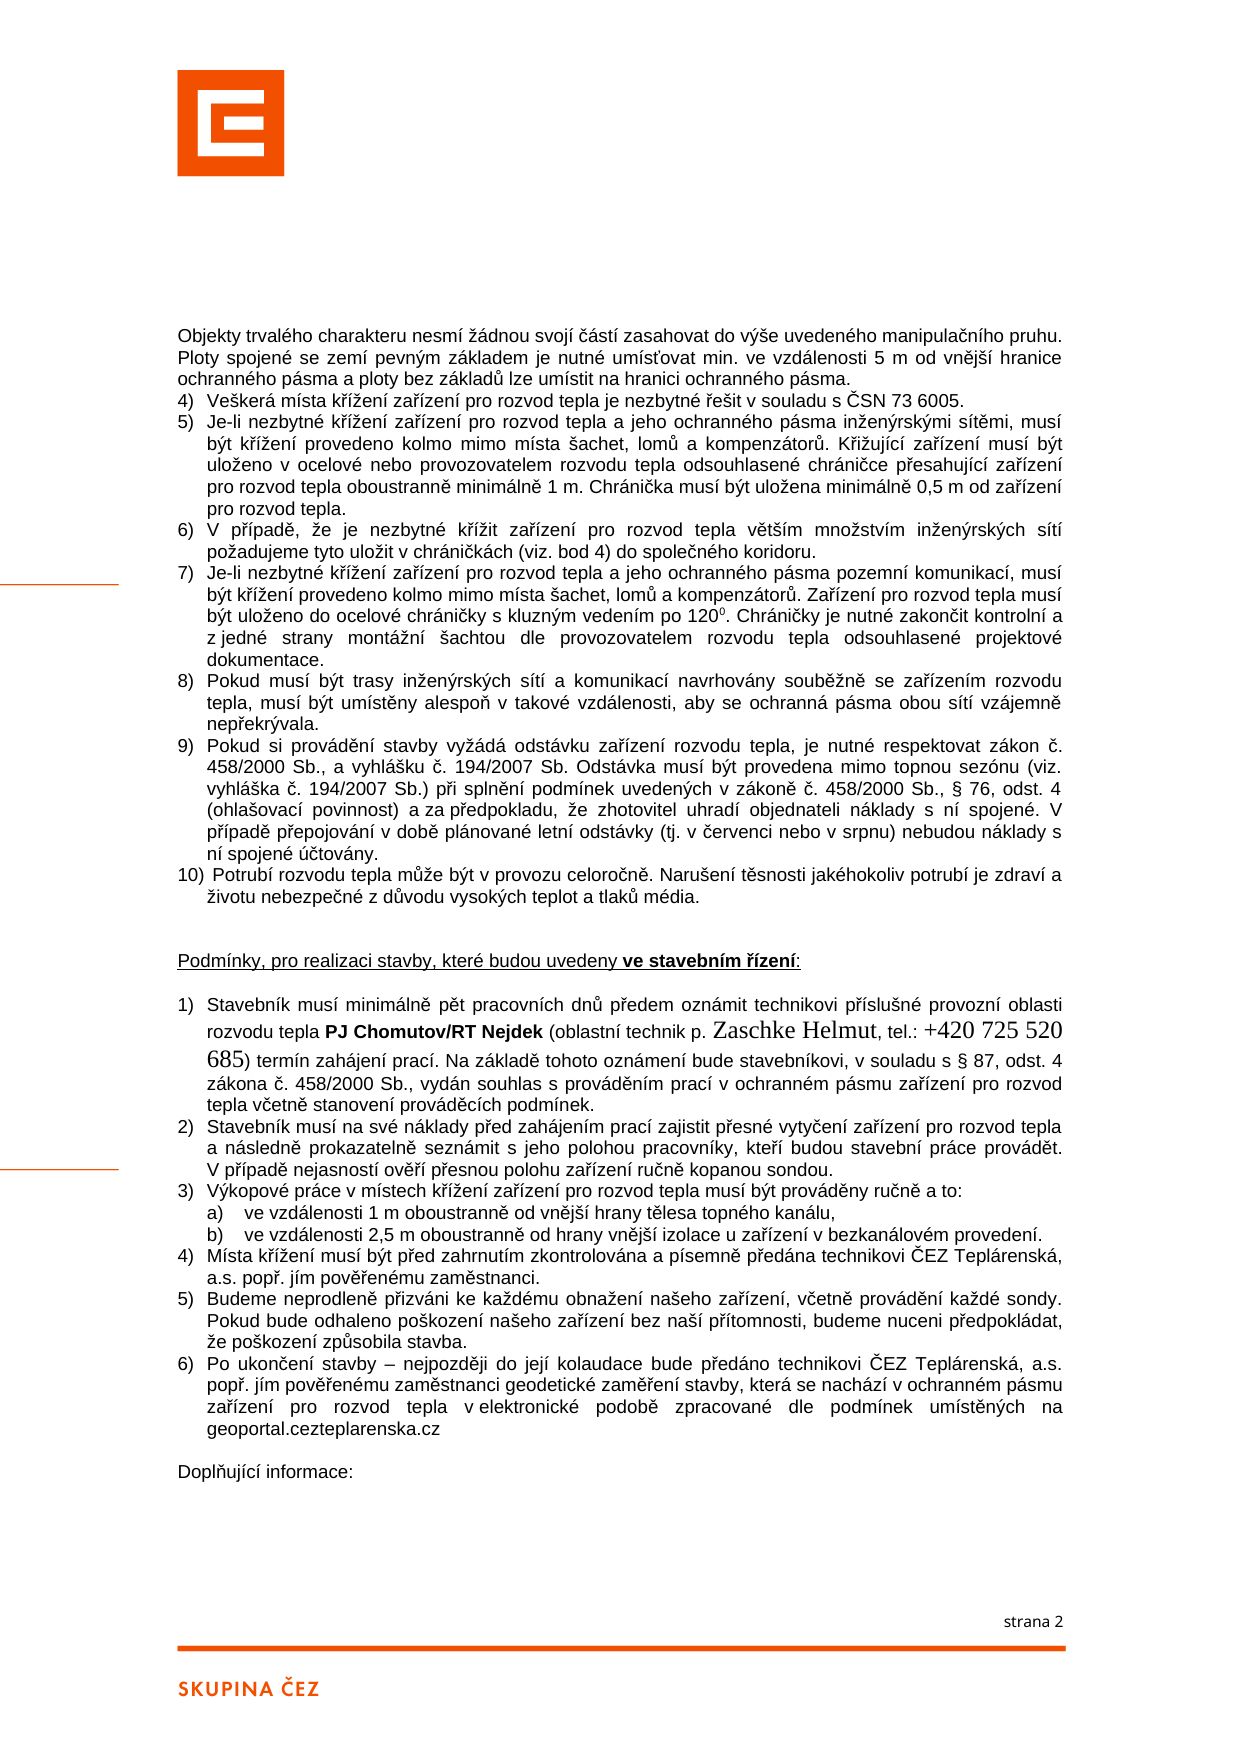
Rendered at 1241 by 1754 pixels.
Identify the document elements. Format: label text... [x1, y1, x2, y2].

list ve vzdálenosti 1 m oboustranně od vnější hrany tělesa topného kanálu, [207, 1202, 1063, 1223]
text Doplňující informace: [177, 1461, 1063, 1482]
list Stavebník musí na své náklady před zahájením prací zajistit přesné vytyčení zařízení pro rozvod tepla a následně prokazatelně seznámit s jeho polohou pracovníky, kteří budou stavební práce provádět. V případě nejasností ověří přesnou polohu zařízení ručně kopanou sondou. [177, 1116, 1063, 1180]
list Je-li nezbytné křížení zařízení pro rozvod tepla a jeho ochranného pásma pozemní komunikací, musí být křížení provedeno kolmo mimo místa šachet, lomů a kompenzátorů. Zařízení pro rozvod tepla musí být uloženo do ocelové chráničky s kluzným vedením po 1200. Chráničky je nutné zakončit kontrolní a z jedné strany montážní šachtou dle provozovatelem rozvodu tepla odsouhlasené projektové dokumentace. [177, 562, 1063, 670]
list V případě, že je nezbytné křížit zařízení pro rozvod tepla větším množstvím inženýrských sítí požadujeme tyto uložit v chráničkách (viz. bod 4) do společného koridoru. [177, 519, 1063, 562]
list Místa křížení musí být před zahrnutím zkontrolována a písemně předána technikovi ČEZ Teplárenská, a.s. popř. jím pověřenému zaměstnanci. [177, 1245, 1063, 1288]
list Pokud si provádění stavby vyžádá odstávku zařízení rozvodu tepla, je nutné respektovat zákon č. 458/2000 Sb., a vyhlášku č. 194/2007 Sb. Odstávka musí být provedena mimo topnou sezónu (viz. vyhláška č. 194/2007 Sb.) při splnění podmínek uvedených v zákoně č. 458/2000 Sb., § 76, odst. 4 (ohlašovací povinnost) a za předpokladu, že zhotovitel uhradí objednateli náklady s ní spojené. V případě přepojování v době plánované letní odstávky (tj. v červenci nebo v srpnu) nebudou náklady s ní spojené účtovány. [177, 734, 1063, 864]
list ve vzdálenosti 2,5 m oboustranně od hrany vnější izolace u zařízení v bezkanálovém provedení. [207, 1223, 1063, 1245]
text Podmínky, pro realizaci stavby, které budou uvedeny ve stavebním řízení: [177, 950, 1063, 972]
list Po ukončení stavby – nejpozději do její kolaudace bude předáno technikovi ČEZ Teplárenská, a.s. popř. jím pověřenému zaměstnanci geodetické zaměření stavby, která se nachází v ochranném pásmu zařízení pro rozvod tepla v elektronické podobě zpracované dle podmínek umístěných na geoportal.cezteplarenska.cz [177, 1353, 1063, 1439]
list Pokud musí být trasy inženýrských sítí a komunikací navrhovány souběžně se zařízením rozvodu tepla, musí být umístěny alespoň v takové vzdálenosti, aby se ochranná pásma obou sítí vzájemně nepřekrývala. [177, 670, 1063, 734]
list Výkopové práce v místech křížení zařízení pro rozvod tepla musí být prováděny ručně a to: [177, 1180, 1063, 1202]
list Veškerá místa křížení zařízení pro rozvod tepla je nezbytné řešit v souladu s ČSN 73 6005. [177, 389, 1063, 411]
picture [0, 0, 1241, 1754]
text Objekty trvalého charakteru nesmí žádnou svojí částí zasahovat do výše uvedeného manipulačního pruhu. Ploty spojené se zemí pevným základem je nutné umísťovat min. ve vzdálenosti 5 m od vnější hranice ochranného pásma a ploty bez základů lze umístit na hranici ochranného pásma. [177, 325, 1063, 389]
list Je-li nezbytné křížení zařízení pro rozvod tepla a jeho ochranného pásma inženýrskými sítěmi, musí být křížení provedeno kolmo mimo místa šachet, lomů a kompenzátorů. Křižující zařízení musí být uloženo v ocelové nebo provozovatelem rozvodu tepla odsouhlasené chráničce přesahující zařízení pro rozvod tepla oboustranně minimálně 1 m. Chránička musí být uložena minimálně 0,5 m od zařízení pro rozvod tepla. [177, 411, 1063, 519]
list Stavebník musí minimálně pět pracovních dnů předem oznámit technikovi příslušné provozní oblasti rozvodu tepla PJ Chomutov/RT Nejdek (oblastní technik p. , tel.: ) termín zahájení prací. Na základě tohoto oznámení bude stavebníkovi, v souladu s § 87, odst. 4 zákona č. 458/2000 Sb., vydán souhlas s prováděním prací v ochranném pásmu zařízení pro rozvod tepla včetně stanovení prováděcích podmínek. [177, 993, 1063, 1116]
list Budeme neprodleně přizváni ke každému obnažení našeho zařízení, včetně provádění každé sondy. Pokud bude odhaleno poškození našeho zařízení bez naší přítomnosti, budeme nuceni předpokládat, že poškození způsobila stavba. [177, 1288, 1063, 1353]
list Potrubí rozvodu tepla může být v provozu celoročně. Narušení těsnosti jakéhokoliv potrubí je zdraví a životu nebezpečné z důvodu vysokých teplot a tlaků média. [177, 864, 1063, 907]
